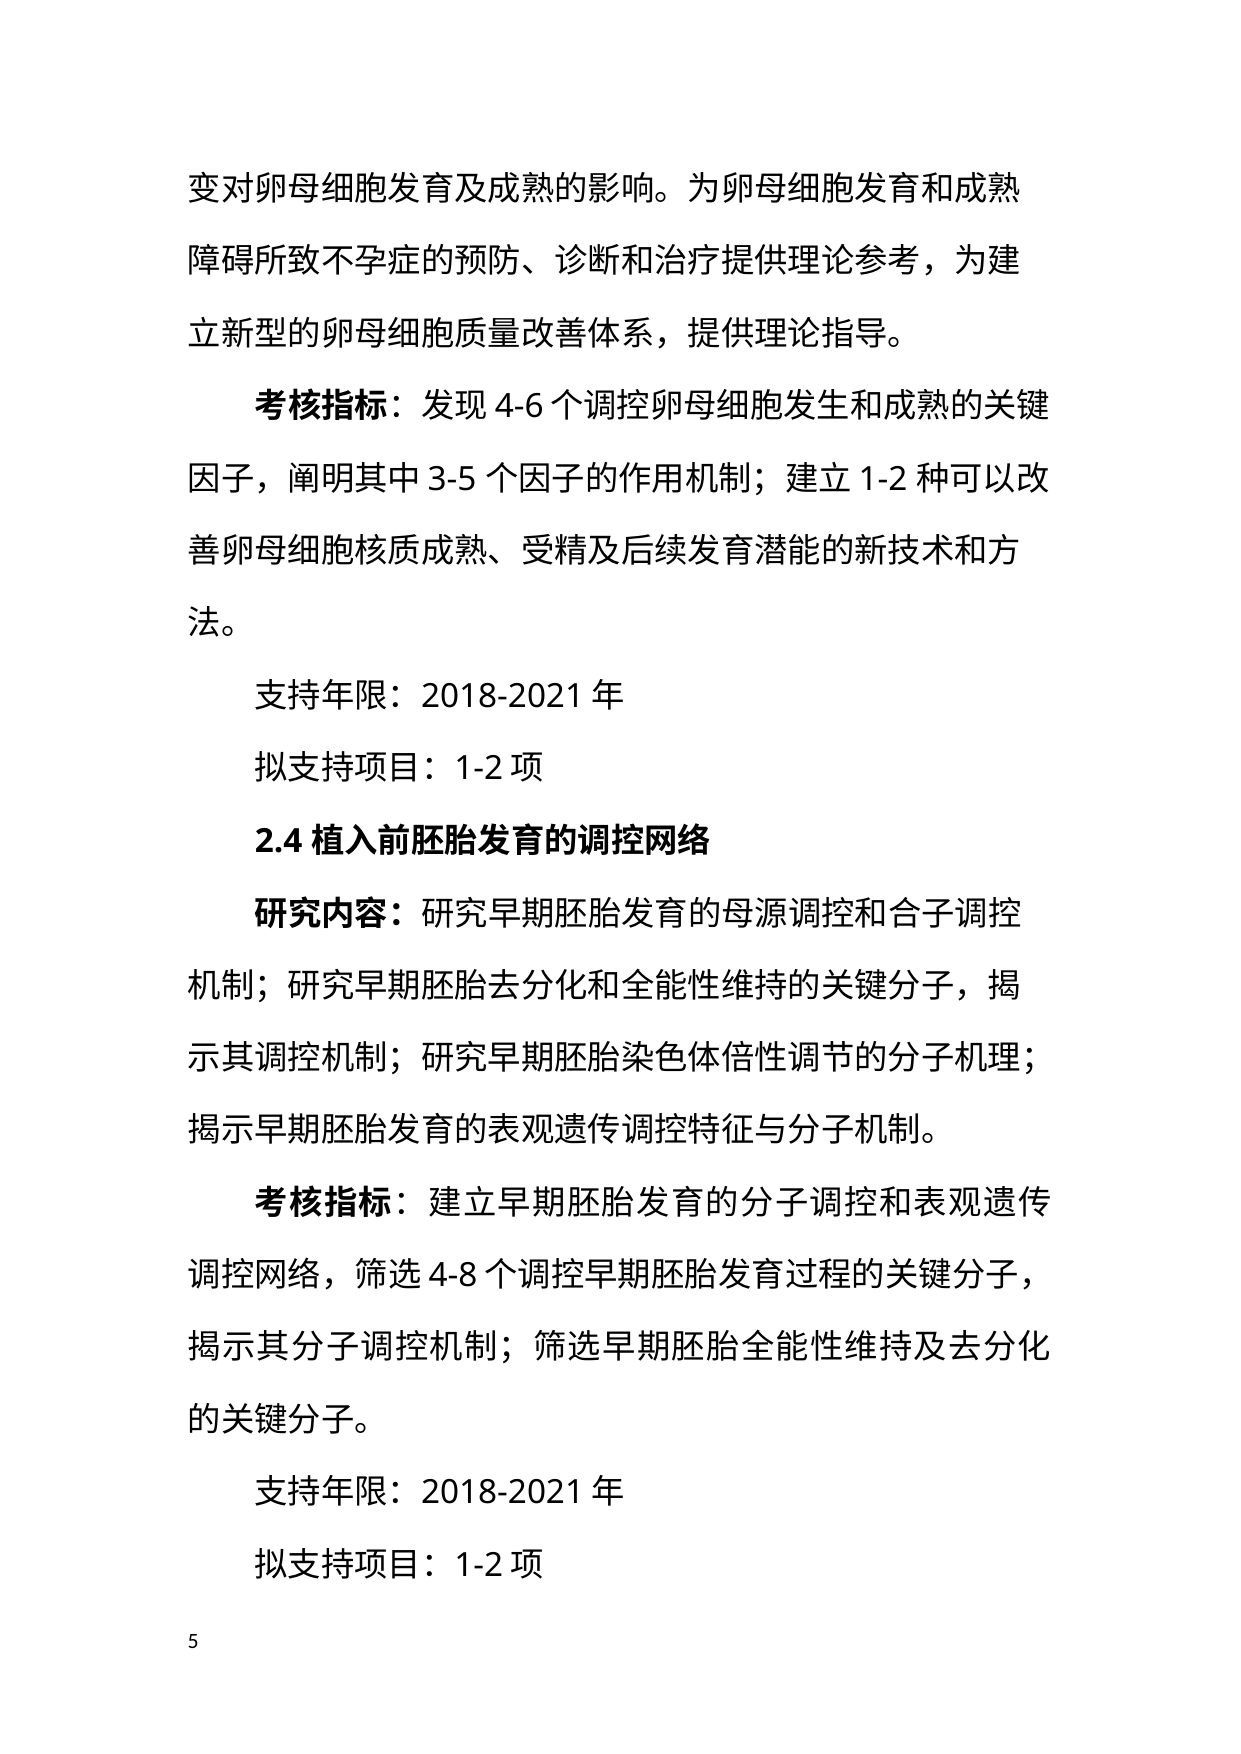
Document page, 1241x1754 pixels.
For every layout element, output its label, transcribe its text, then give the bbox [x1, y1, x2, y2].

text 支持年限：2018-2021年 [187, 1465, 1053, 1513]
text 研究内容：研究早期胚胎发育的母源调控和合子调控机制；研究早期胚胎去分化和全能性维持的关键分子，揭示其调控机制；研究早期胚胎染色体倍性调节的分子机理；揭示早期胚胎发育的表观遗传调控特征与分子机制。 [187, 886, 1053, 1151]
text 考核指标：发现4-6个调控卵母细胞发生和成熟的关键因子，阐明其中3-5 个因子的作用机制；建立1-2 种可以改善卵母细胞核质成熟、受精及后续发育潜能的新技术和方法。 [187, 379, 1053, 644]
text 考核指标：建立早期胚胎发育的分子调控和表观遗传调控网络，筛选4-8个调控早期胚胎发育过程的关键分子，揭示其分子调控机制；筛选早期胚胎全能性维持及去分化的关键分子。 [187, 1175, 1053, 1441]
text 拟支持项目：1-2项 [187, 741, 1053, 789]
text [187, 162, 1053, 355]
text 支持年限：2018-2021年 [187, 668, 1053, 717]
text 拟支持项目：1-2项 [187, 1537, 1053, 1586]
text 2.4 植入前胚胎发育的调控网络 [187, 814, 1053, 862]
